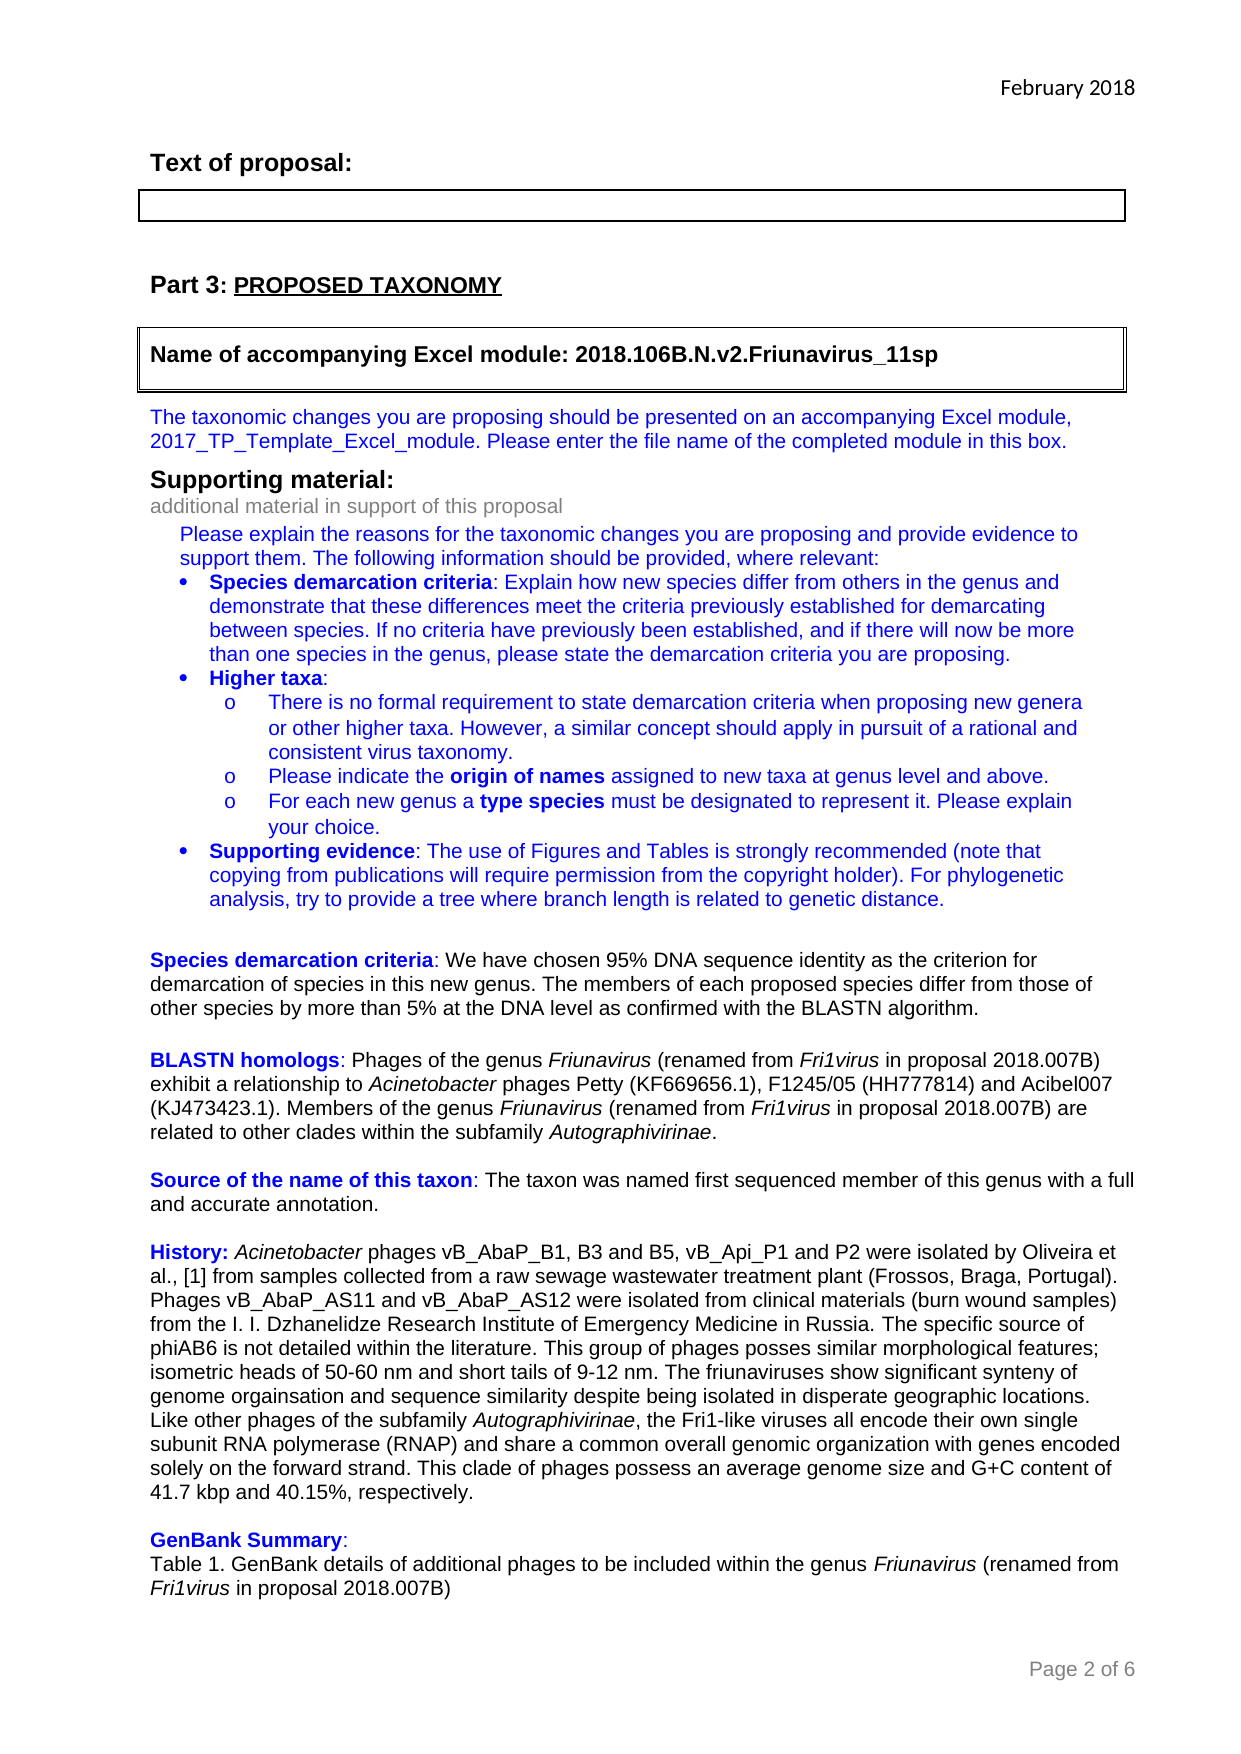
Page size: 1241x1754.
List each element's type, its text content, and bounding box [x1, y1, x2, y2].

table_header Text of proposal: [139, 135, 1125, 189]
text GenBank Summary: [150, 1527, 1135, 1551]
table_header Name of accompanying Excel module: 2018.106B.N.v2.Friunavirus_11sp [140, 328, 1123, 389]
text The taxonomic changes you are proposing should be presented on an accompanying Excel module, 2017_TP_Template_Excel_module. Please enter the file name of the completed module in this box. [150, 405, 1135, 453]
text BLASTN homologs: Phages of the genus Friunavirus (renamed from Fri1virus in proposal 2018.007B) exhibit a relationship to Acinetobacter phages Petty (KF669656.1), F1245/05 (HH777814) and Acibel007 (KJ473423.1). Members of the genus Friunavirus (renamed from Fri1virus in proposal 2018.007B) are related to other clades within the subfamily Autographivirinae. [150, 1048, 1135, 1144]
text History: Acinetobacter phages vB_AbaP_B1, B3 and B5, vB_Api_P1 and P2 were isolated by Oliveira et al., [1] from samples collected from a raw sewage wastewater treatment plant (Frossos, Braga, Portugal). Phages vB_AbaP_AS11 and vB_AbaP_AS12 were isolated from clinical materials (burn wound samples) from the I. I. Dzhanelidze Research Institute of Emergency Medicine in Russia. The specific source of phiAB6 is not detailed within the literature. This group of phages posses similar morphological features; isometric heads of 50-60 nm and short tails of 9-12 nm. The friunaviruses show significant synteny of genome orgainsation and sequence similarity despite being isolated in disperate geographic locations. Like other phages of the subfamily Autographivirinae, the Fri1-like viruses all encode their own single subunit RNA polymerase (RNAP) and share a common overall genomic organization with genes encoded solely on the forward strand. This clade of phages possess an average genome size and G+C content of 41.7 kbp and 40.15%, respectively. [150, 1240, 1135, 1503]
text Source of the name of this taxon: The taxon was named first sequenced member of this genus with a full and accurate annotation. [150, 1168, 1135, 1216]
table_cell [140, 191, 1124, 219]
table_header additional material in support of this proposal [139, 494, 1100, 522]
text Table 1. GenBank details of additional phages to be included within the genus Friunavirus (renamed from Fri1virus in proposal 2018.007B) [150, 1551, 1135, 1599]
text Part 3: PROPOSED TAXONOMY [150, 269, 1135, 298]
table_cell Please explain the reasons for the taxonomic changes you are proposing and provide evidence to support them. The following information should be provided, where relevant: Species demarcation criteria: Explain how new species differ from others in the genus and demonstrate that these differences meet the criteria previously established for demarcating between species. If no criteria have previously been established, and if there will now be more than one species in the genus, please state the demarcation criteria you are proposing. Higher taxa: There is no formal requirement to state demarcation criteria when proposing new genera or other higher taxa. However, a similar concept should apply in pursuit of a rational and consistent virus taxonomy. Please indicate the origin of names assigned to new taxa at genus level and above. For each new genus a type species must be designated to represent it. Please explain your choice. Supporting evidence: The use of Figures and Tables is strongly recommended (note that copying from publications will require permission from the copyright holder). For phylogenetic analysis, try to provide a tree where branch length is related to genetic distance. [139, 522, 1100, 948]
text Species demarcation criteria: We have chosen 95% DNA sequence identity as the criterion for demarcation of species in this new genus. The members of each proposed species differ from those of other species by more than 5% at the DNA level as confirmed with the BLASTN algorithm. [150, 948, 1135, 1019]
text Supporting material: [150, 465, 1135, 494]
